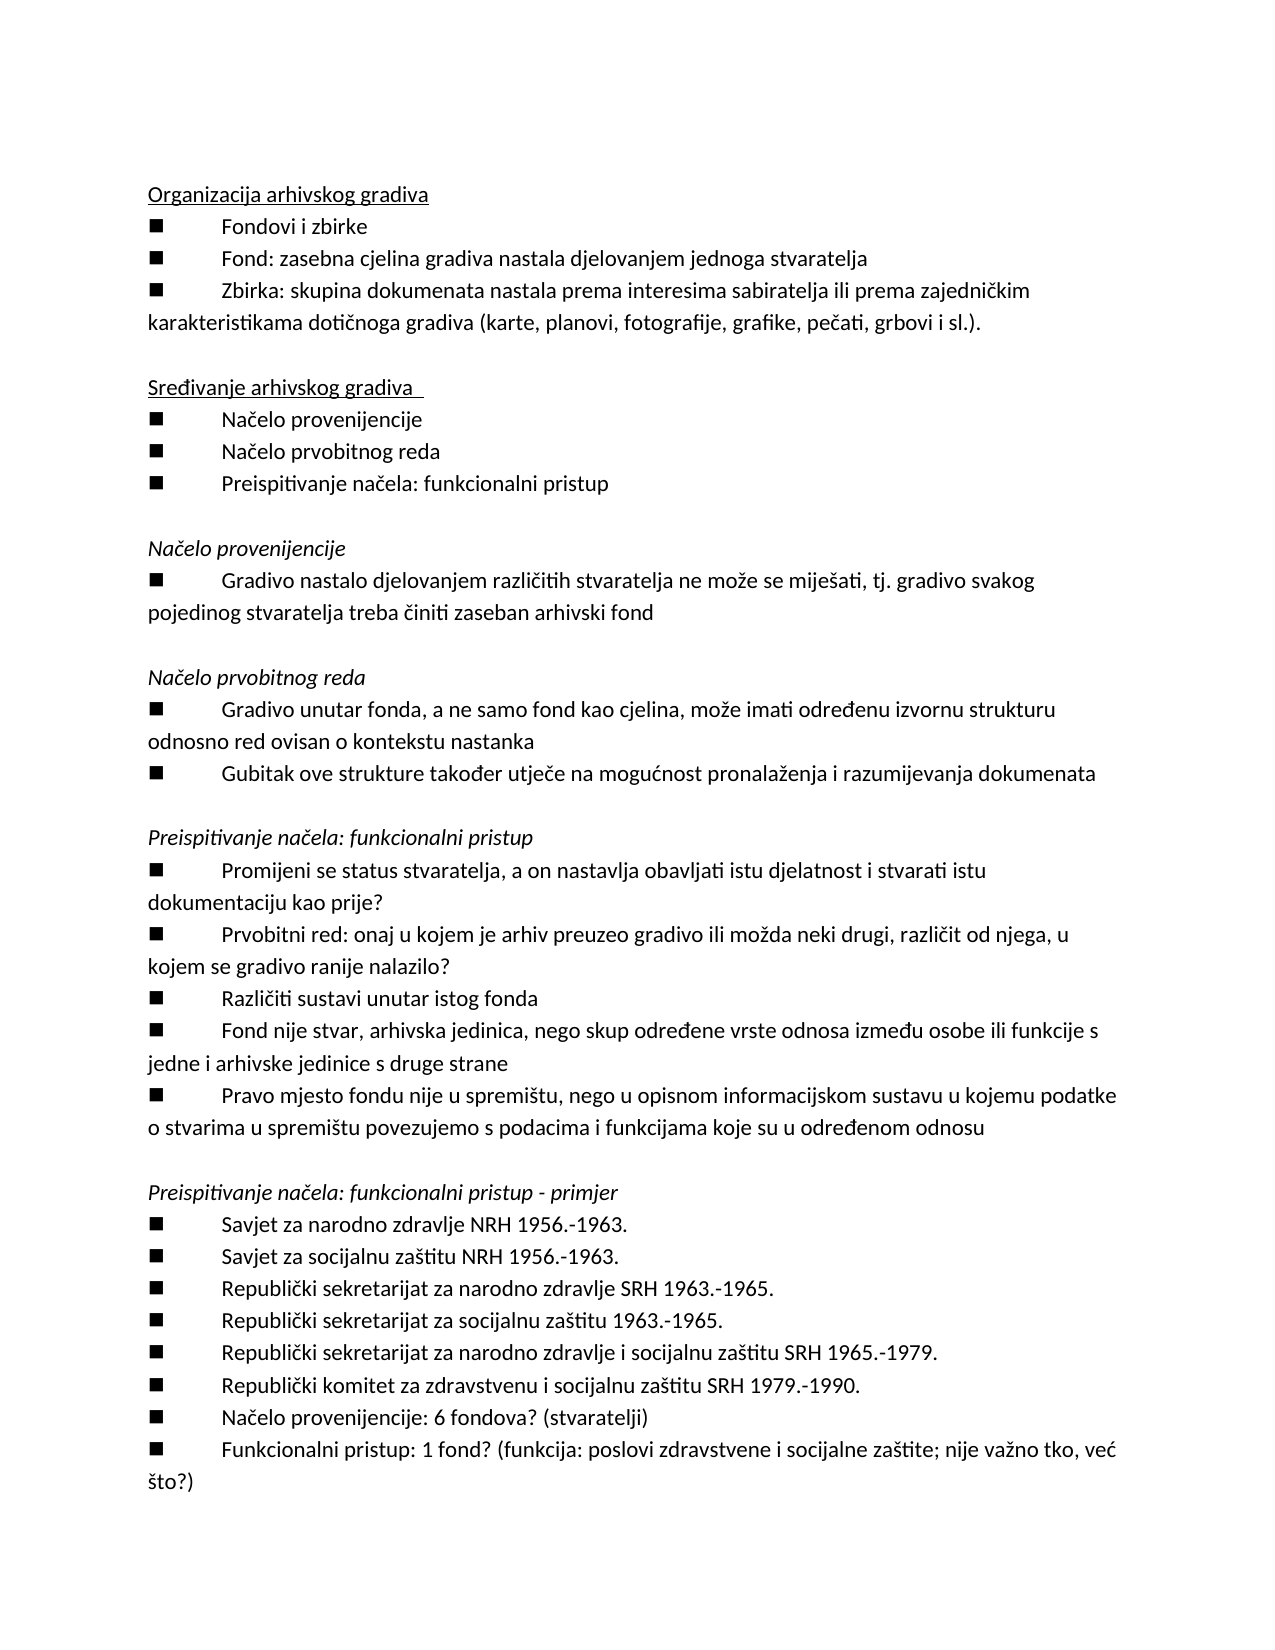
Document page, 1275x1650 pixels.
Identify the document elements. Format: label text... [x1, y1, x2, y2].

list Republički sekretarijat za narodno zdravlje i socijalnu zaštitu SRH 1965.-1979. [148, 1338, 1127, 1367]
list Načelo prvobitnog reda [148, 437, 1127, 465]
list Gradivo unutar fonda, a ne samo fond kao cjelina, može imati određenu izvornu strukturu odnosno red ovisan o kontekstu nastanka [148, 695, 1127, 755]
list Gradivo nastalo djelovanjem različitih stvaratelja ne može se miješati, tj. gradivo svakog pojedinog stvaratelja treba činiti zaseban arhivski fond [148, 566, 1127, 626]
list Prvobitni red: onaj u kojem je arhiv preuzeo gradivo ili možda neki drugi, različit od njega, u kojem se gradivo ranije nalazilo? [148, 920, 1127, 980]
list Republički sekretarijat za narodno zdravlje SRH 1963.-1965. [148, 1274, 1127, 1302]
text Sređivanje arhivskog gradiva [148, 373, 1127, 401]
list Fond: zasebna cjelina gradiva nastala djelovanjem jednoga stvaratelja [148, 244, 1127, 272]
list Republički sekretarijat za socijalnu zaštitu 1963.-1965. [148, 1306, 1127, 1334]
list Preispitivanje načela: funkcionalni pristup [148, 469, 1127, 497]
list Pravo mjesto fondu nije u spremištu, nego u opisnom informacijskom sustavu u kojemu podatke o stvarima u spremištu povezujemo s podacima i funkcijama koje su u određenom odnosu [148, 1081, 1127, 1141]
list Fond nije stvar, arhivska jedinica, nego skup određene vrste odnosa između osobe ili funkcije s jedne i arhivske jedinice s druge strane [148, 1017, 1127, 1077]
list Različiti sustavi unutar istog fonda [148, 984, 1127, 1012]
list Republički komitet za zdravstvenu i socijalnu zaštitu SRH 1979.-1990. [148, 1371, 1127, 1399]
text Načelo prvobitnog reda [148, 663, 1127, 691]
list Promijeni se status stvaratelja, a on nastavlja obavljati istu djelatnost i stvarati istu dokumentaciju kao prije? [148, 856, 1127, 916]
list Fondovi i zbirke [148, 212, 1127, 240]
list Funkcionalni pristup: 1 fond? (funkcija: poslovi zdravstvene i socijalne zaštite; nije važno tko, već što?) [148, 1435, 1127, 1495]
list Načelo provenijencije: 6 fondova? (stvaratelji) [148, 1403, 1127, 1431]
text Načelo provenijencije [148, 534, 1127, 562]
list Načelo provenijencije [148, 405, 1127, 433]
list Zbirka: skupina dokumenata nastala prema interesima sabiratelja ili prema zajedničkim karakteristikama dotičnoga gradiva (karte, planovi, fotografije, grafike, pečati, grbovi i sl.). [148, 276, 1127, 337]
text Preispitivanje načela: funkcionalni pristup [148, 823, 1127, 852]
text Organizacija arhivskog gradiva [148, 180, 1127, 208]
list Savjet za narodno zdravlje NRH 1956.-1963. [148, 1210, 1127, 1238]
text Preispitivanje načela: funkcionalni pristup - primjer [148, 1178, 1127, 1206]
list Gubitak ove strukture također utječe na mogućnost pronalaženja i razumijevanja dokumenata [148, 759, 1127, 787]
list Savjet za socijalnu zaštitu NRH 1956.-1963. [148, 1242, 1127, 1270]
